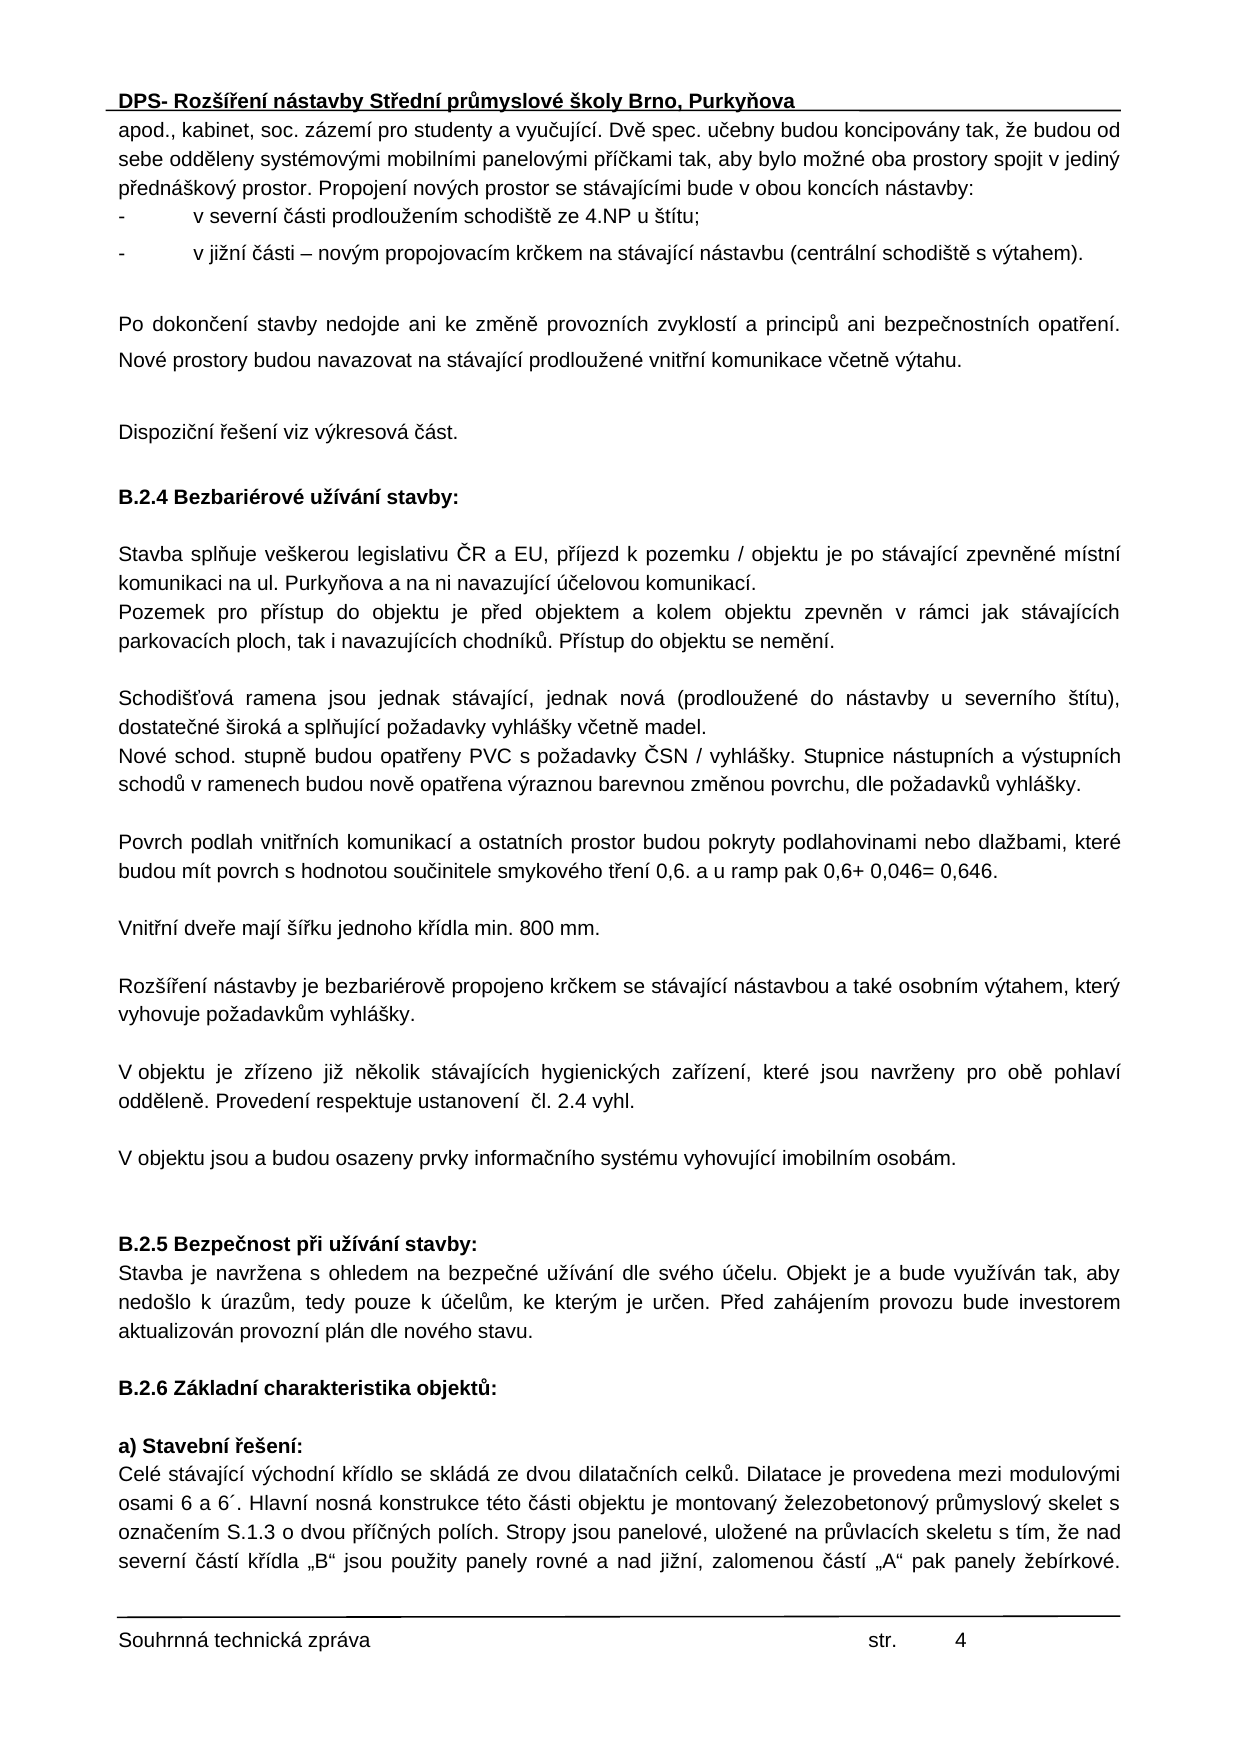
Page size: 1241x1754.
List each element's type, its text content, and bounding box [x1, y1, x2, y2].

text B.2.6 Základní charakteristika objektů: [118, 1376, 1122, 1400]
text Nové schod. stupně budou opatřeny PVC s požadavky ČSN / vyhlášky. Stupnice nástupních a výstupních schodů v ramenech budou nově opatřena výraznou barevnou změnou povrchu, dle požadavků vyhlášky. [118, 743, 1122, 796]
text a) Stavební řešení: [118, 1433, 1122, 1457]
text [118, 118, 1122, 199]
text V objektu je zřízeno již několik stávajících hygienických zařízení, které jsou navrženy pro obě pohlaví odděleně. Provedení respektuje ustanovení čl. 2.4 vyhl. [118, 1060, 1122, 1112]
text B.2.5 Bezpečnost při užívání stavby: [118, 1232, 1122, 1256]
text Rozšíření nástavby je bezbariérově propojeno krčkem se stávající nástavbou a také osobním výtahem, který vyhovuje požadavkům vyhlášky. [118, 973, 1122, 1026]
text Dispoziční řešení viz výkresová část. [118, 420, 1122, 444]
text Povrch podlah vnitřních komunikací a ostatních prostor budou pokryty podlahovinami nebo dlažbami, které budou mít povrch s hodnotou součinitele smykového tření 0,6. a u ramp pak 0,6+ 0,046= 0,646. [118, 830, 1122, 882]
text B.2.4 Bezbariérové užívání stavby: [118, 485, 1122, 509]
text Pozemek pro přístup do objektu je před objektem a kolem objektu zpevněn v rámci jak stávajících parkovacích ploch, tak i navazujících chodníků. Přístup do objektu se nemění. [118, 600, 1122, 652]
text Schodišťová ramena jsou jednak stávající, jednak nová (prodloužené do nástavby u severního štítu), dostatečné široká a splňující požadavky vyhlášky včetně madel. [118, 686, 1122, 739]
text Vnitřní dveře mají šířku jednoho křídla min. . [118, 916, 1122, 940]
text V objektu jsou a budou osazeny prvky informačního systému vyhovující imobilním osobám. [118, 1146, 1122, 1170]
text Po dokončení stavby nedojde ani ke změně provozních zvyklostí a principů ani bezpečnostních opatření. Nové prostory budou navazovat na stávající prodloužené vnitřní komunikace včetně výtahu. [118, 312, 1122, 372]
text Stavba splňuje veškerou legislativu ČR a EU, příjezd k pozemku / objektu je po stávající zpevněné místní komunikaci na ul. Purkyňova a na ni navazující účelovou komunikací. [118, 542, 1122, 595]
text - v severní části prodloužením schodiště ze 4.NP u štítu; [118, 204, 1122, 228]
text - v jižní části – novým propojovacím krčkem na stávající nástavbu (centrální schodiště s výtahem). [118, 240, 1122, 264]
text Stavba je navržena s ohledem na bezpečné užívání dle svého účelu. Objekt je a bude využíván tak, aby nedošlo k úrazům, tedy pouze k účelům, ke kterým je určen. Před zahájením provozu bude investorem aktualizován provozní plán dle nového stavu. [118, 1261, 1122, 1342]
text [118, 1462, 1122, 1572]
